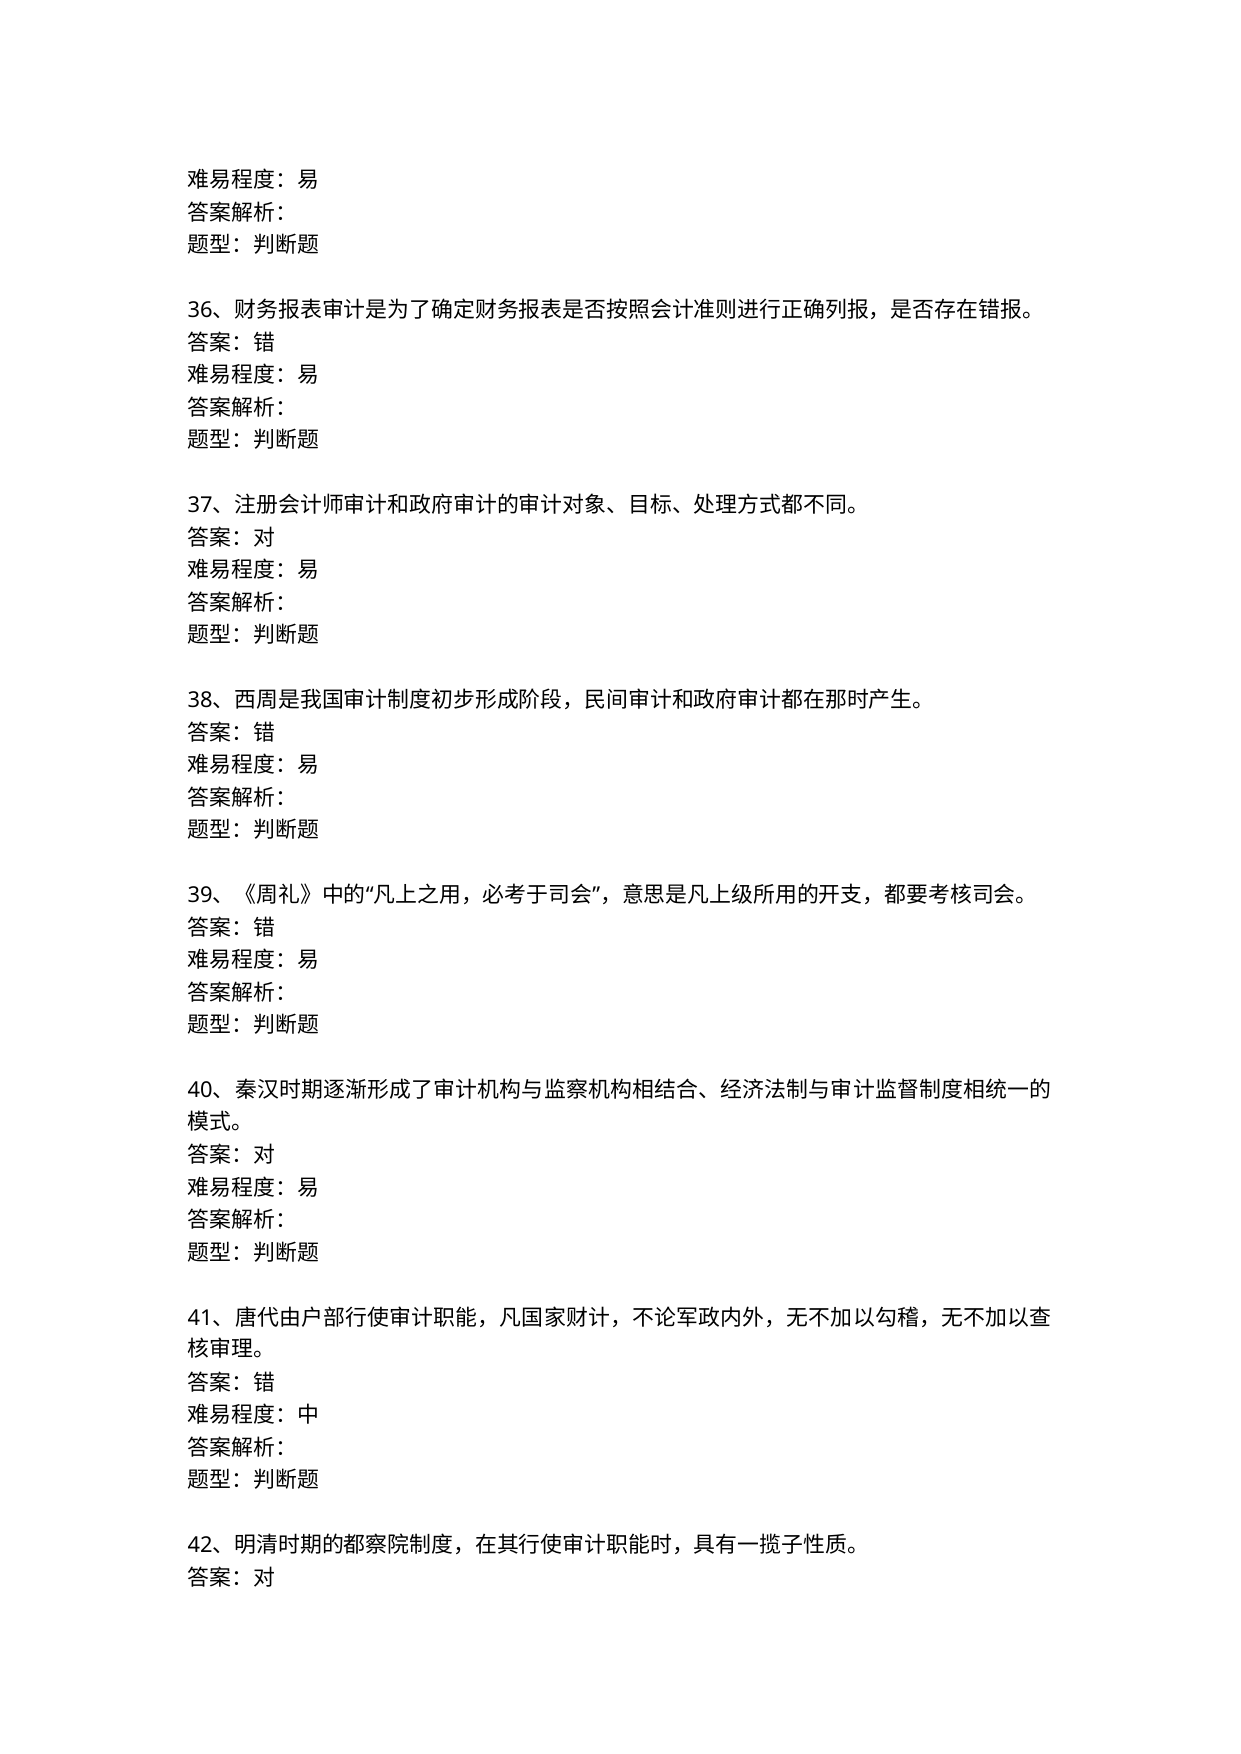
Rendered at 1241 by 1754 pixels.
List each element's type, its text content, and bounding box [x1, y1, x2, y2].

text 答案解析： [187, 584, 1053, 617]
text 题型：判断题 [187, 1462, 1053, 1494]
text 题型：判断题 [187, 227, 1053, 259]
text 难易程度：易 [187, 747, 1053, 779]
list 36、财务报表审计是为了确定财务报表是否按照会计准则进行正确列报，是否存在错报。 [187, 292, 1053, 324]
list 答案：错 [187, 324, 1053, 357]
text 难易程度：易 [187, 162, 1053, 194]
text 答案解析： [187, 974, 1053, 1007]
text 难易程度：易 [187, 552, 1053, 584]
list 38、西周是我国审计制度初步形成阶段，民间审计和政府审计都在那时产生。 [187, 682, 1053, 714]
text 题型：判断题 [187, 1234, 1053, 1267]
list 答案：对 [187, 1559, 1053, 1592]
list 答案：错 [187, 909, 1053, 942]
list 37、注册会计师审计和政府审计的审计对象、目标、处理方式都不同。 [187, 487, 1053, 519]
list 答案：对 [187, 519, 1053, 552]
list 39、《周礼》中的“凡上之用，必考于司会”，意思是凡上级所用的开支，都要考核司会。 [187, 877, 1053, 909]
text 难易程度：易 [187, 357, 1053, 389]
list 41、唐代由户部行使审计职能，凡国家财计，不论军政内外，无不加以勾稽，无不加以查核审理。 [187, 1299, 1053, 1364]
text 题型：判断题 [187, 422, 1053, 454]
text 答案解析： [187, 1429, 1053, 1462]
text 题型：判断题 [187, 617, 1053, 649]
list 40、秦汉时期逐渐形成了审计机构与监察机构相结合、经济法制与审计监督制度相统一的模式。 [187, 1072, 1053, 1137]
text 难易程度：中 [187, 1397, 1053, 1429]
text 答案：错 [187, 1364, 1053, 1397]
text 难易程度：易 [187, 942, 1053, 974]
text 答案解析： [187, 194, 1053, 227]
text 题型：判断题 [187, 1007, 1053, 1039]
text 答案：对 [187, 1137, 1053, 1169]
list 42、明清时期的都察院制度，在其行使审计职能时，具有一揽子性质。 [187, 1527, 1053, 1559]
text 答案解析： [187, 779, 1053, 812]
text 答案解析： [187, 389, 1053, 422]
text 题型：判断题 [187, 812, 1053, 844]
text 难易程度：易 [187, 1169, 1053, 1202]
list 答案：错 [187, 714, 1053, 747]
text 答案解析： [187, 1202, 1053, 1234]
